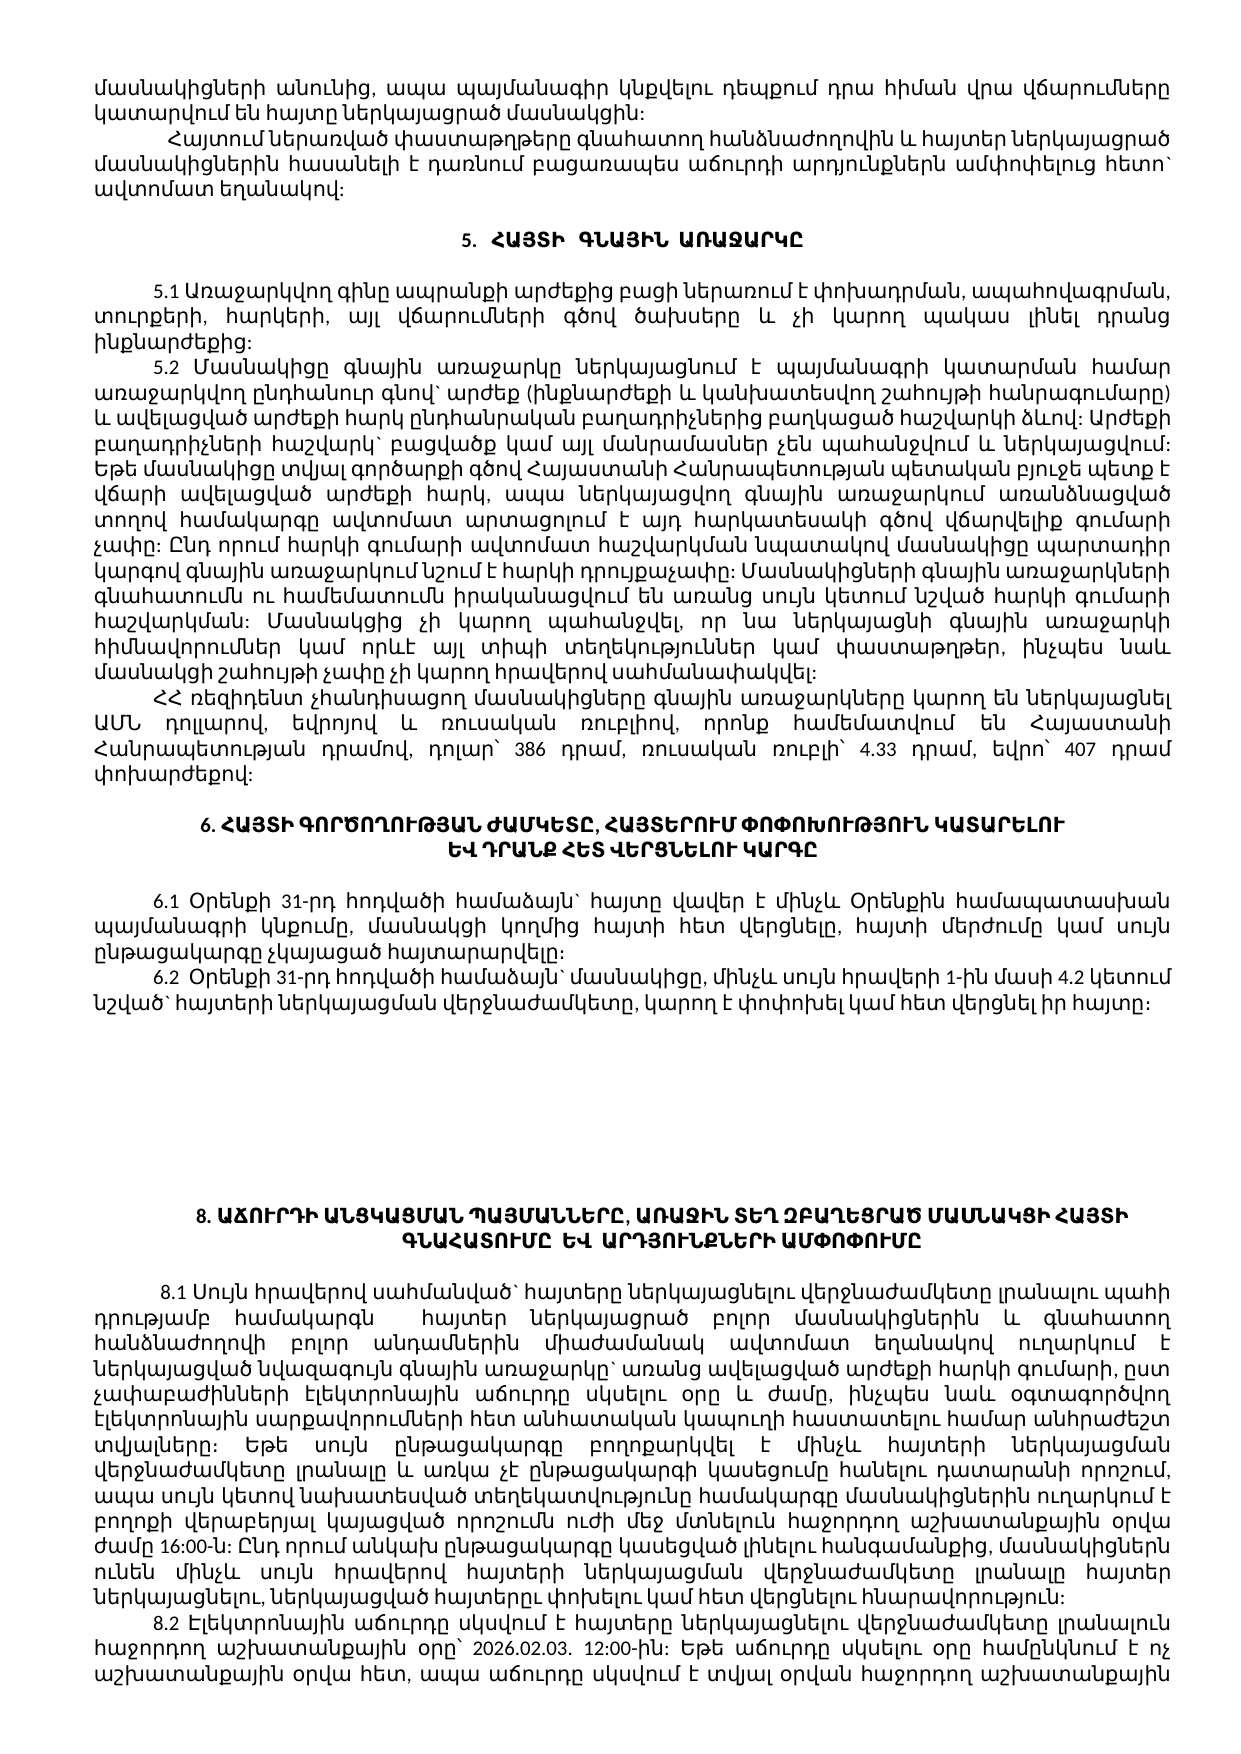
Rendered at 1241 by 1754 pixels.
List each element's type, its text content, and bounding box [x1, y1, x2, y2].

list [94, 75, 1171, 126]
text 6. ՀԱՅՏԻ ԳՈՐԾՈՂՈՒԹՅԱՆ ԺԱՄԿԵՏԸ, ՀԱՅՏԵՐՈՒՄ ՓՈՓՈԽՈՒԹՅՈՒՆ ԿԱՏԱՐԵԼՈՒ [94, 812, 1171, 837]
text ԵՎ ԴՐԱՆՔ ՀԵՏ ՎԵՐՑՆԵԼՈՒ ԿԱՐԳԸ [94, 837, 1171, 863]
text 5. ՀԱՅՏԻ ԳՆԱՅԻՆ ԱՌԱՋԱՐԿԸ [94, 227, 1171, 253]
text Հայտում ներառված փաստաթղթերը գնահատող հանձնաժողովին և հայտեր ներկայացրած մասնակիցներին հասանելի է դառնում բացառապես աճուրդի արդյունքներն ամփոփելուց հետո` ավտոմատ եղանակով: [94, 126, 1171, 202]
text ՀՀ ռեզիդենտ չհանդիսացող մասնակիցները գնային առաջարկները կարող են ներկայացնել ԱՄՆ դոլլարով, եվրոյով և ռուսական ռուբլիով, որոնք համեմատվում են Հայաստանի Հանրապետության դրամով, դոլար՝ 386 դրամ, ռուսական ռուբլի՝ 4.33 դրամ, եվրո՝ 407 դրամ փոխարժեքով: [94, 685, 1171, 787]
text ԳՆԱՀԱՏՈՒՄԸ ԵՎ ԱՐԴՅՈՒՆՔՆԵՐԻ ԱՄՓՈՓՈՒՄԸ [94, 1229, 1171, 1254]
text 8.1 Սույն հրավերով սահմանված` հայտերը ներկայացնելու վերջնաժամկետը լրանալու պահի դրությամբ համակարգն հայտեր ներկայացրած բոլոր մասնակիցներին և գնահատող հանձնաժողովի բոլոր անդամներին միաժամանակ ավտոմատ եղանակով ուղարկում է ներկայացված նվազագույն գնային առաջարկը` առանց ավելացված արժեքի հարկի գումարի, ըստ չափաբաժինների էլեկտրոնային աճուրդը սկսելու օրը և ժամը, ինչպես նաև օգտագործվող էլեկտրոնային սարքավորումների հետ անհատական կապուղի հաստատելու համար անհրաժեշտ տվյալները։ Եթե սույն ընթացակարգը բողոքարկվել է մինչև հայտերի ներկայացման վերջնաժամկետը լրանալը և առկա չէ ընթացակարգի կասեցումը հանելու դատարանի որոշում, ապա սույն կետով նախատեսված տեղեկատվությունը համակարգը մասնակիցներին ուղարկում է բողոքի վերաբերյալ կայացված որոշումն ուժի մեջ մտնելուն հաջորդող աշխատանքային օրվա ժամը 16:00-ն: Ընդ որում անկախ ընթացակարգը կասեցված լինելու հանգամանքից, մասնակիցներն ունեն մինչև սույն հրավերով հայտերի ներկայացման վերջնաժամկետը լրանալը հայտեր ներկայացնելու, ներկայացված հայտերըւ փոխելու կամ հետ վերցնելու հնարավորություն: [94, 1279, 1171, 1610]
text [94, 1610, 1171, 1686]
text 6.2 Օրենքի 31-րդ հոդվածի համաձայն` մասնակիցը, մինչև սույն հրավերի 1-ին մասի 4.2 կետում նշված` հայտերի ներկայացման վերջնաժամկետը, կարող է փոփոխել կամ հետ վերցնել իր հայտը։ [94, 964, 1171, 1015]
text 5.1 Առաջարկվող գինը ապրանքի արժեքից բացի ներառում է փոխադրման, ապահովագրման, տուրքերի, հարկերի, այլ վճարումների գծով ծախսերը և չի կարող պակաս լինել դրանց ինքնարժեքից: [94, 278, 1171, 354]
text 5.2 Մասնակիցը գնային առաջարկը ներկայացնում է պայմանագրի կատարման համար առաջարկվող ընդհանուր գնով` արժեք (ինքնարժեքի և կանխատեսվող շահույթի հանրագումարը) և ավելացված արժեքի հարկ ընդհանրական բաղադրիչներից բաղկացած հաշվարկի ձևով: Արժեքի բաղադրիչների հաշվարկ` բացվածք կամ այլ մանրամասներ չեն պահանջվում և ներկայացվում: Եթե մասնակիցը տվյալ գործարքի գծով Հայաստանի Հանրապետության պետական բյուջե պետք է վճարի ավելացված արժեքի հարկ, ապա ներկայացվող գնային առաջարկում առանձնացված տողով համակարգը ավտոմատ արտացոլում է այդ հարկատեսակի գծով վճարվելիք գումարի չափը: Ընդ որում հարկի գումարի ավտոմատ հաշվարկման նպատակով մասնակիցը պարտադիր կարգով գնային առաջարկում նշում է հարկի դրույքաչափը: Մասնակիցների գնային առաջարկների գնահատումն ու համեմատումն իրականացվում են առանց սույն կետում նշված հարկի գումարի հաշվարկման: Մասնակցից չի կարող պահանջվել, որ նա ներկայացնի գնային առաջարկի հիմնավորումներ կամ որևէ այլ տիպի տեղեկություններ կամ փաստաթղթեր, ինչպես նաև մասնակցի շահույթի չափը չի կարող հրավերով սահմանափակվել: [94, 354, 1171, 685]
text 8. ԱՃՈՒՐԴԻ ԱՆՑԿԱՑՄԱՆ ՊԱՅՄԱՆՆԵՐԸ, ԱՌԱՋԻՆ ՏԵՂ ԶԲԱՂԵՑՐԱԾ ՄԱՍՆԱԿՑԻ ՀԱՅՏԻ [94, 1203, 1171, 1229]
text 6.1 Օրենքի 31-րդ հոդվածի համաձայն` հայտը վավեր է մինչև Օրենքին համապատասխան պայմանագրի կնքումը, մասնակցի կողմից հայտի հետ վերցնելը, հայտի մերժումը կամ սույն ընթացակարգը չկայացած հայտարարվելը։ [94, 888, 1171, 964]
